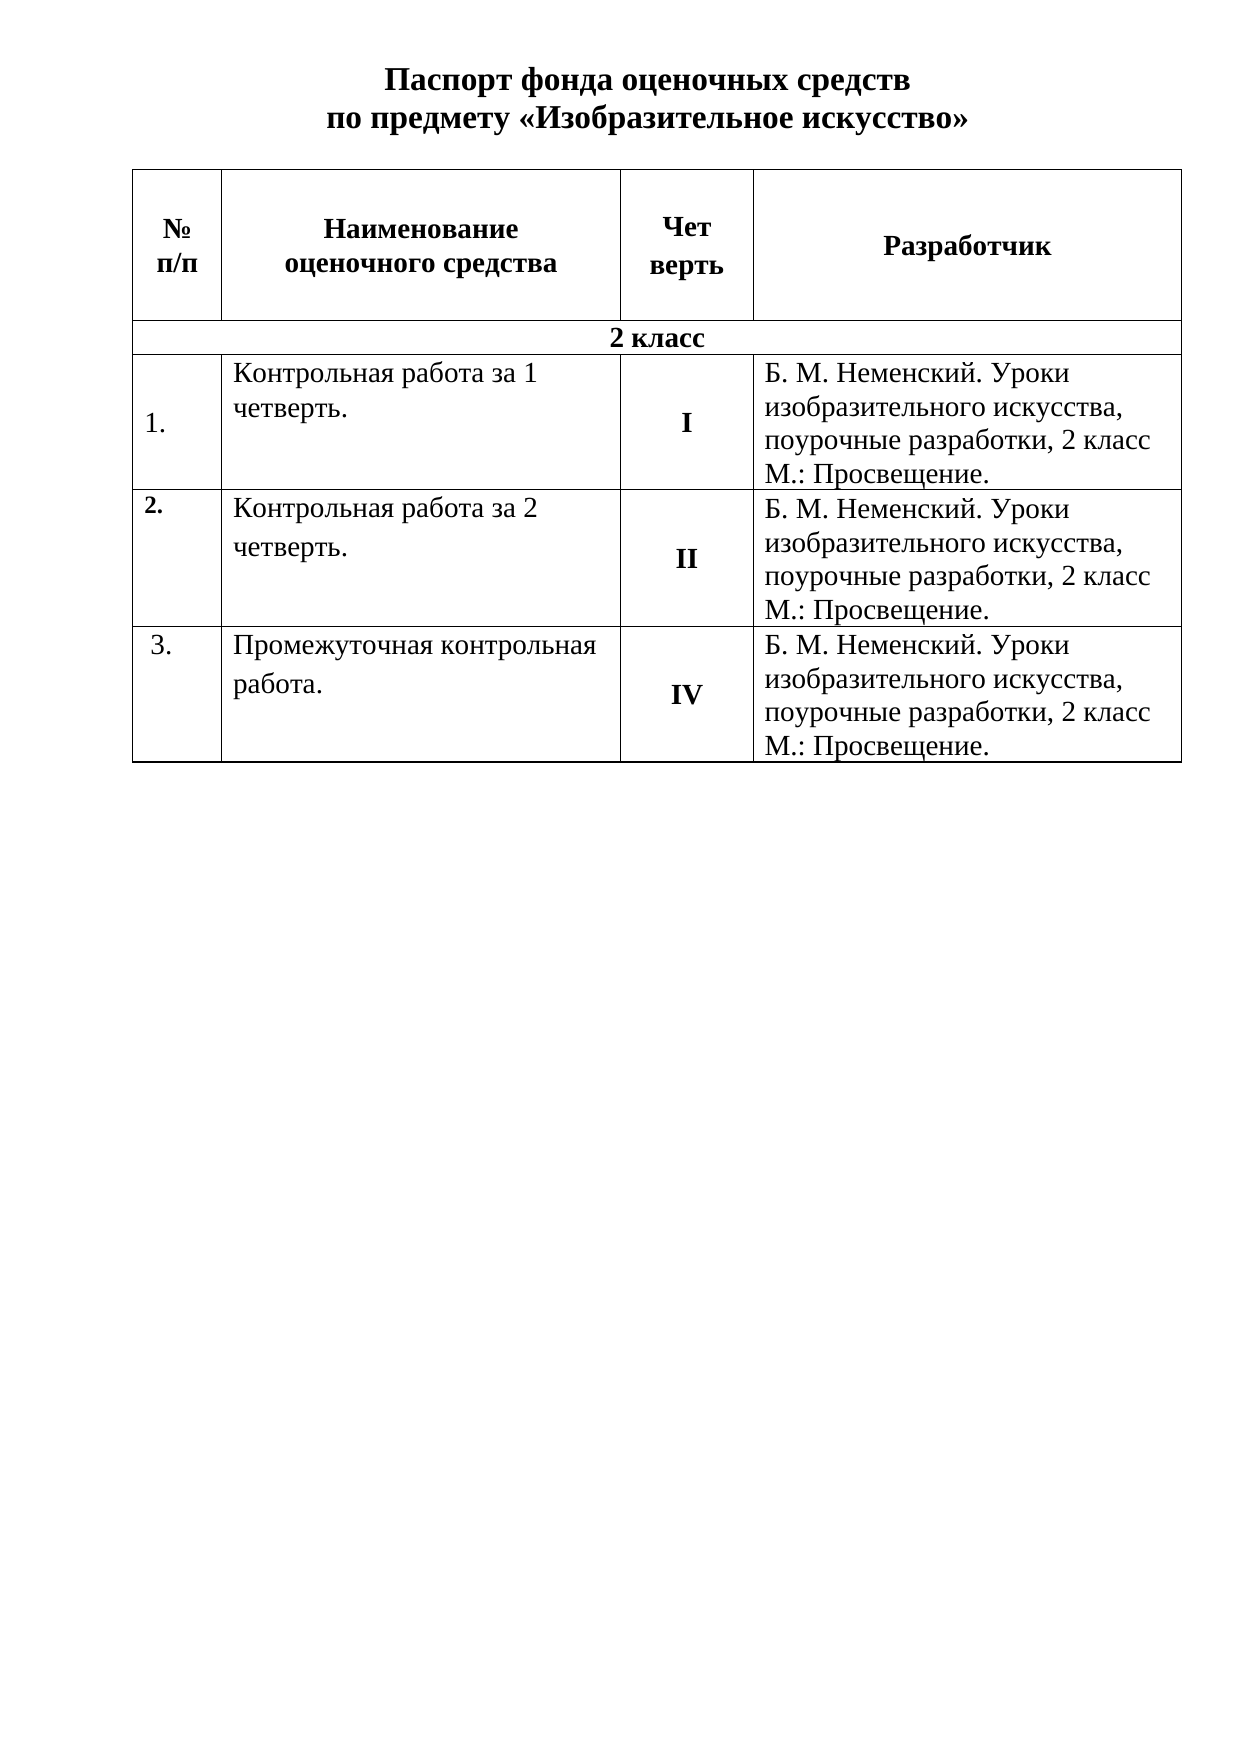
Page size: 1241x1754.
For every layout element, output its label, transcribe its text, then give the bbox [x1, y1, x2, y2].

table_cell I [621, 355, 753, 489]
table_header Наименование оценочного средства [222, 170, 620, 319]
table_header Разработчик [754, 170, 1181, 319]
text по предмету «Изобразительное искусство» [158, 97, 1137, 136]
table_cell 2. [133, 490, 221, 626]
table_cell IV [621, 627, 753, 761]
text Паспорт фонда оценочных средств [158, 59, 1137, 97]
table_cell Контрольная работа за 2 четверть. [222, 490, 620, 626]
table_cell II [621, 490, 753, 626]
table_header № п/п [133, 170, 221, 319]
table_cell Б. М. Неменский. Уроки изобразительного искусства, поурочные разработки, 2 класс М.: Просвещение. [754, 627, 1181, 761]
table_header Чет верть [621, 170, 753, 319]
table_cell Контрольная работа за 1 четверть. [222, 355, 620, 489]
table_cell 1. [133, 355, 221, 489]
table_cell Промежуточная контрольная работа. [222, 627, 620, 761]
table_cell Б. М. Неменский. Уроки изобразительного искусства, поурочные разработки, 2 класс М.: Просвещение. [754, 355, 1181, 489]
table_cell Б. М. Неменский. Уроки изобразительного искусства, поурочные разработки, 2 класс М.: Просвещение. [754, 490, 1181, 626]
table_cell 2 класс [133, 321, 1181, 354]
table_cell 3. [133, 627, 221, 761]
